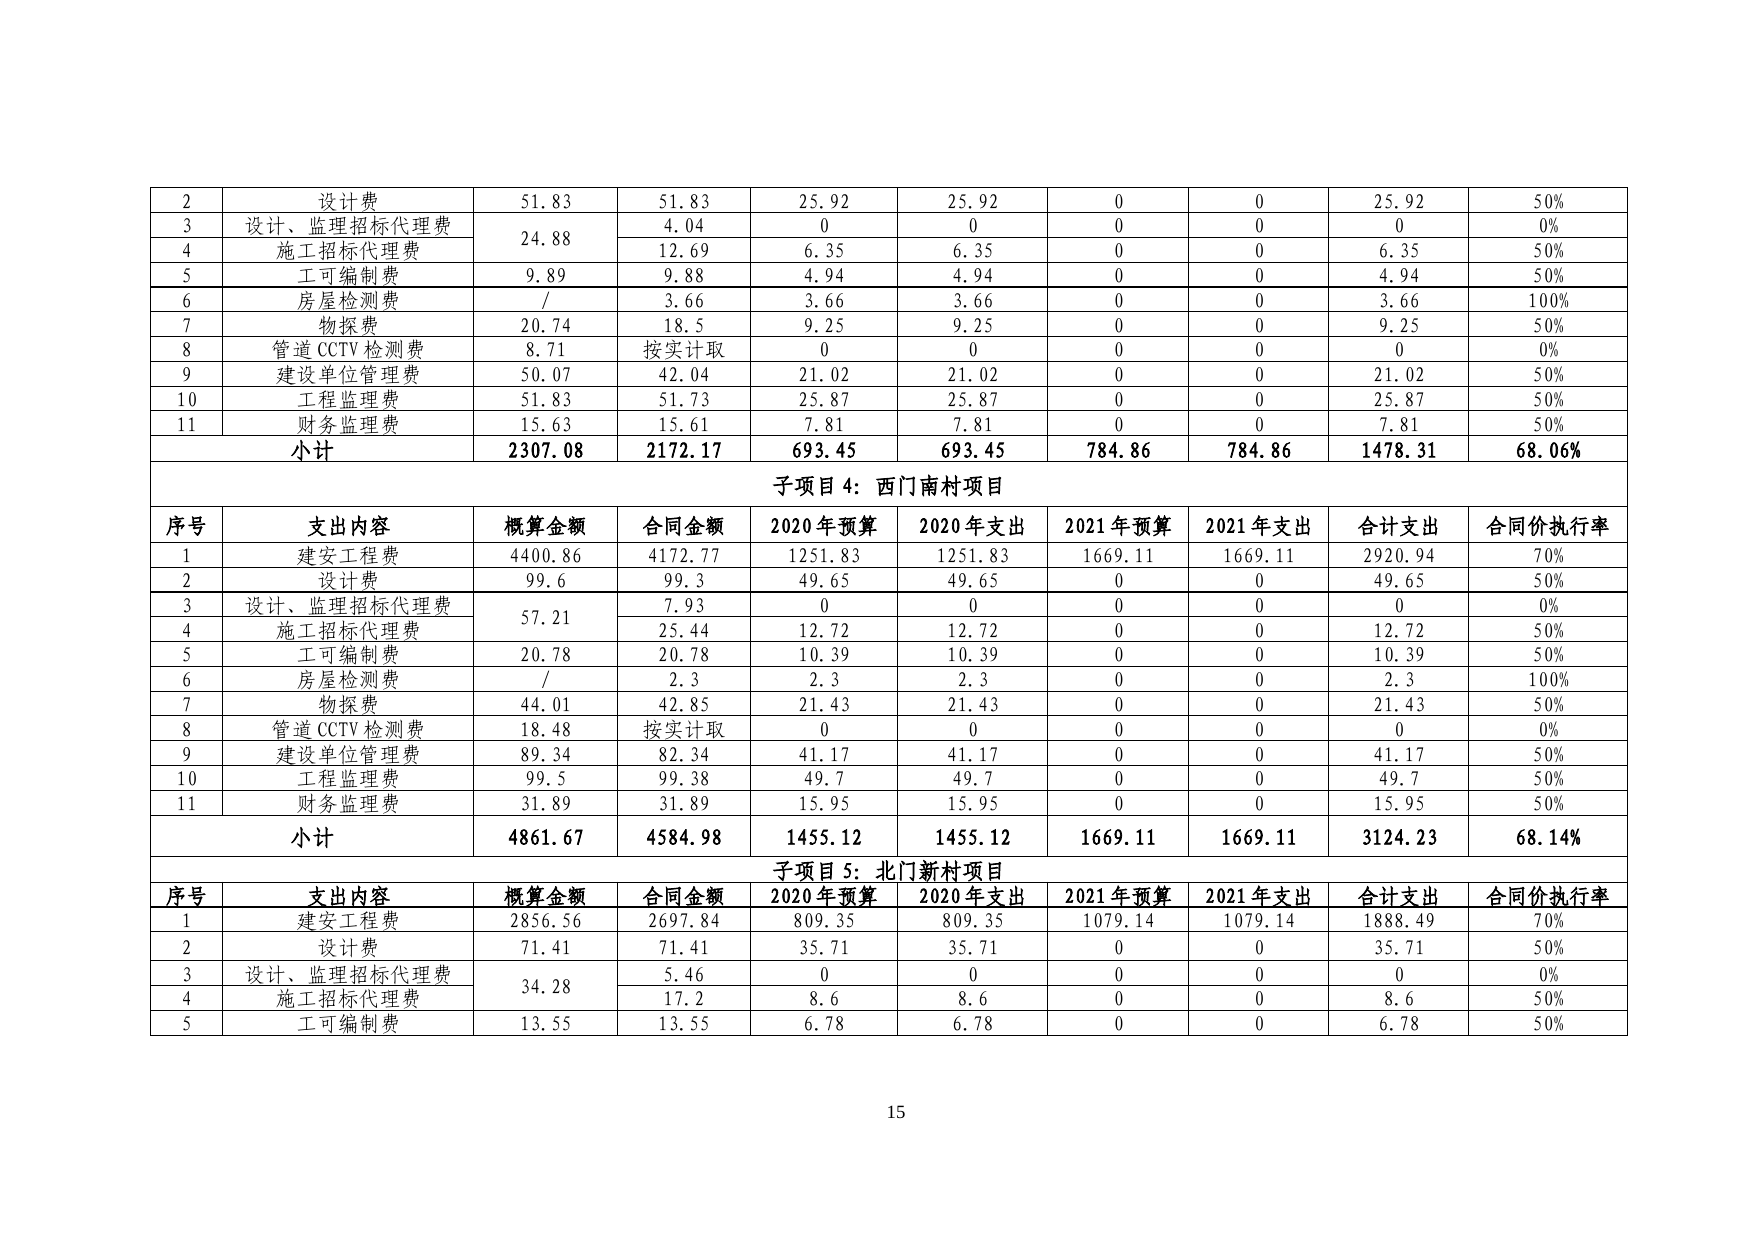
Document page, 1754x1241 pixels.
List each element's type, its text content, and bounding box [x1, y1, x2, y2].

table_cell 20.74 [474, 312, 617, 336]
table_cell 99.3 [618, 568, 750, 591]
table_cell 50% [1469, 791, 1627, 814]
table_cell 6.78 [1329, 1011, 1468, 1034]
table_cell 51.83 [474, 188, 617, 212]
table_cell 0 [1329, 961, 1468, 985]
table_cell 10.39 [751, 642, 897, 666]
table_cell 概算金额 [474, 883, 617, 906]
table_cell 工可编制费 [223, 642, 473, 666]
table_cell 50% [1469, 263, 1627, 286]
table_cell 31.89 [474, 791, 617, 814]
table_cell 3 [151, 593, 222, 616]
table_cell 51.83 [618, 188, 750, 212]
table_cell 70% [1469, 908, 1627, 931]
table_cell 设计、监理招标代理费 [223, 213, 473, 237]
table_cell 68.14% [1469, 816, 1627, 856]
table_cell 0 [1048, 766, 1188, 790]
table_cell 0 [1189, 642, 1328, 666]
table_cell 44.01 [474, 692, 617, 715]
table_cell 设计费 [223, 568, 473, 591]
table_cell 9.25 [1329, 312, 1468, 336]
table_cell 0 [1048, 568, 1188, 591]
table_cell 12.72 [1329, 617, 1468, 641]
table_cell 4.94 [1329, 263, 1468, 286]
table_cell 0 [1189, 1011, 1328, 1034]
table_cell 50.07 [474, 362, 617, 386]
table_cell 8.6 [1329, 986, 1468, 1010]
table_cell 71.41 [474, 932, 617, 960]
table_cell 4400.86 [474, 543, 617, 567]
table_cell 0 [1189, 568, 1328, 591]
table_cell 99.6 [474, 568, 617, 591]
table_cell 概算金额 [474, 507, 617, 542]
table_cell 0 [1189, 716, 1328, 740]
table_cell 2.3 [898, 667, 1047, 691]
table_cell 693.45 [898, 436, 1047, 461]
table_cell 2307.08 [474, 436, 617, 461]
table_cell 0 [1048, 692, 1188, 715]
table_cell 8.6 [898, 986, 1047, 1010]
table_cell 6.78 [898, 1011, 1047, 1034]
table_cell 2021年预算 [1048, 507, 1188, 542]
table_cell 0 [1189, 692, 1328, 715]
table_cell 建设单位管理费 [223, 741, 473, 765]
table_cell 50% [1469, 617, 1627, 641]
table_cell 工可编制费 [223, 263, 473, 286]
table_cell 100% [1469, 667, 1627, 691]
table_cell 物探费 [223, 692, 473, 715]
table_cell 支出内容 [223, 507, 473, 542]
table_cell 施工招标代理费 [223, 238, 473, 262]
table_cell 合同价执行率 [1469, 507, 1627, 542]
table_cell 1455.12 [751, 816, 897, 856]
table_cell 0 [1048, 593, 1188, 616]
table_cell 2 [151, 568, 222, 591]
table_cell 17.2 [618, 986, 750, 1010]
table_cell 10.39 [1329, 642, 1468, 666]
table_cell 设计、监理招标代理费 [223, 961, 473, 985]
table_cell 建安工程费 [223, 543, 473, 567]
table_cell 0 [898, 213, 1047, 237]
table_cell 0 [751, 716, 897, 740]
table_cell 50% [1469, 1011, 1627, 1034]
table_cell 51.73 [618, 387, 750, 410]
table_cell 6.35 [898, 238, 1047, 262]
table_cell 7.81 [898, 411, 1047, 435]
table_cell 11 [151, 791, 222, 814]
table_cell 0 [1189, 741, 1328, 765]
table_cell 0 [1048, 411, 1188, 435]
table_cell 784.86 [1189, 436, 1328, 461]
table_cell 50% [1469, 387, 1627, 410]
table_cell 5 [151, 642, 222, 666]
table_cell 89.34 [474, 741, 617, 765]
table_cell 工程监理费 [223, 766, 473, 790]
table_cell 82.34 [618, 741, 750, 765]
table_cell 0 [1189, 263, 1328, 286]
table_cell 合同金额 [618, 883, 750, 906]
table_cell 0% [1469, 213, 1627, 237]
table_cell 3.66 [898, 288, 1047, 311]
table_cell 0 [751, 213, 897, 237]
table_cell 小计 [151, 436, 473, 461]
table_cell 9.25 [898, 312, 1047, 336]
table_cell 2020年预算 [751, 883, 897, 906]
table_cell 13.55 [618, 1011, 750, 1034]
table_cell 0 [1048, 617, 1188, 641]
table_cell 9 [151, 741, 222, 765]
table_cell 15.95 [751, 791, 897, 814]
table_cell 50% [1469, 362, 1627, 386]
table_cell 35.71 [1329, 932, 1468, 960]
table_cell 25.44 [618, 617, 750, 641]
table_cell 8 [151, 337, 222, 361]
table_cell 50% [1469, 692, 1627, 715]
table_cell 99.38 [618, 766, 750, 790]
table_cell 0 [1048, 288, 1188, 311]
table_cell 35.71 [751, 932, 897, 960]
table_cell 809.35 [898, 908, 1047, 931]
table_cell 6.35 [751, 238, 897, 262]
table_cell 2020年支出 [898, 883, 1047, 906]
table_cell 31.89 [618, 791, 750, 814]
table_cell 7 [151, 692, 222, 715]
table_cell 0 [898, 716, 1047, 740]
table_cell 0 [1048, 188, 1188, 212]
table_cell 809.35 [751, 908, 897, 931]
table_cell 合计支出 [1329, 507, 1468, 542]
table_cell 2021年支出 [1189, 507, 1328, 542]
table_cell 25.87 [751, 387, 897, 410]
table_cell 0 [1329, 337, 1468, 361]
table_cell 11 [151, 411, 222, 435]
table_cell 0 [1189, 387, 1328, 410]
table_cell 房屋检测费 [223, 288, 473, 311]
table_cell 小计 [151, 816, 473, 856]
table_cell 0 [1048, 791, 1188, 814]
table_cell 8.6 [751, 986, 897, 1010]
table_cell 6 [151, 667, 222, 691]
table_cell 1251.83 [751, 543, 897, 567]
table_cell 12.72 [751, 617, 897, 641]
table_cell 50% [1469, 932, 1627, 960]
table_cell 21.02 [1329, 362, 1468, 386]
table_cell 6.78 [751, 1011, 897, 1034]
table_cell 0 [1048, 741, 1188, 765]
table_cell 4 [151, 986, 222, 1010]
table_cell 4584.98 [618, 816, 750, 856]
table_cell 100% [1469, 288, 1627, 311]
table_cell 51.83 [474, 387, 617, 410]
table_cell / [474, 667, 617, 691]
table_cell 50% [1469, 568, 1627, 591]
table_cell 0 [751, 961, 897, 985]
table_cell 2.3 [1329, 667, 1468, 691]
table_cell 13.55 [474, 1011, 617, 1034]
table_cell 1669.11 [1048, 543, 1188, 567]
table_cell 0 [1189, 593, 1328, 616]
table_cell 70% [1469, 543, 1627, 567]
table_cell 1478.31 [1329, 436, 1468, 461]
table_cell 49.7 [898, 766, 1047, 790]
table_cell 0 [1189, 986, 1328, 1010]
table_cell 财务监理费 [223, 411, 473, 435]
table_cell 支出内容 [223, 883, 473, 906]
table_cell 2021年支出 [1189, 883, 1328, 906]
table_cell 4 [151, 617, 222, 641]
table_cell 2172.17 [618, 436, 750, 461]
table_cell 子项目4：西门南村项目 [151, 462, 1627, 506]
table_cell 7 [151, 312, 222, 336]
table_cell 0 [898, 337, 1047, 361]
table_cell 0 [1189, 932, 1328, 960]
table_cell 建设单位管理费 [223, 362, 473, 386]
table_cell 0 [1189, 188, 1328, 212]
table_cell 0 [1048, 263, 1188, 286]
table_cell 3.66 [1329, 288, 1468, 311]
table_cell 50% [1469, 986, 1627, 1010]
table_cell 41.17 [751, 741, 897, 765]
table_cell / [474, 288, 617, 311]
table_cell 0 [1189, 213, 1328, 237]
table_cell 25.92 [898, 188, 1047, 212]
table_cell 工可编制费 [223, 1011, 473, 1034]
table_cell 2021年预算 [1048, 883, 1188, 906]
table_cell 3.66 [618, 288, 750, 311]
table_cell 0 [1048, 362, 1188, 386]
table_cell 0% [1469, 593, 1627, 616]
table_cell 35.71 [898, 932, 1047, 960]
table_cell 21.43 [751, 692, 897, 715]
table_cell 0 [1189, 667, 1328, 691]
table_cell 21.43 [1329, 692, 1468, 715]
table_cell 建安工程费 [223, 908, 473, 931]
table_cell 0 [1048, 716, 1188, 740]
table_cell 68.06% [1469, 436, 1627, 461]
table_cell 设计费 [223, 932, 473, 960]
table_cell 8 [151, 716, 222, 740]
table_cell 50% [1469, 741, 1627, 765]
table_cell 6.35 [1329, 238, 1468, 262]
table_cell 1669.11 [1189, 816, 1328, 856]
table_cell 20.78 [474, 642, 617, 666]
table_cell 0 [1189, 791, 1328, 814]
table_cell 42.04 [618, 362, 750, 386]
table_cell 8.71 [474, 337, 617, 361]
table_cell 施工招标代理费 [223, 986, 473, 1010]
table_cell 0 [898, 961, 1047, 985]
table_cell 1079.14 [1048, 908, 1188, 931]
table_cell 50% [1469, 411, 1627, 435]
table_cell 0% [1469, 961, 1627, 985]
table_cell 0 [1189, 766, 1328, 790]
table_cell 50% [1469, 642, 1627, 666]
table_cell 0 [1048, 312, 1188, 336]
table_cell 2020年支出 [898, 507, 1047, 542]
table_cell 序号 [151, 883, 222, 906]
table_cell 25.92 [1329, 188, 1468, 212]
table_cell 按实计取 [618, 337, 750, 361]
table_cell 2020年预算 [751, 507, 897, 542]
table_cell 49.7 [751, 766, 897, 790]
table_cell 50% [1469, 238, 1627, 262]
table_cell 0 [1189, 288, 1328, 311]
table_cell 21.02 [751, 362, 897, 386]
table_cell 0 [1189, 238, 1328, 262]
table_cell 57.21 [474, 593, 617, 641]
table_cell 1 [151, 908, 222, 931]
table_cell 9.25 [751, 312, 897, 336]
table_cell 2 [151, 188, 222, 212]
table_cell 693.45 [751, 436, 897, 461]
table_cell 0 [1048, 642, 1188, 666]
table_cell 6 [151, 288, 222, 311]
table_cell 34.28 [474, 961, 617, 1010]
table_cell 1251.83 [898, 543, 1047, 567]
table_cell 施工招标代理费 [223, 617, 473, 641]
table_cell 21.02 [898, 362, 1047, 386]
table_cell 1888.49 [1329, 908, 1468, 931]
table_cell 序号 [151, 507, 222, 542]
table_cell 设计费 [223, 188, 473, 212]
table_cell 合同金额 [618, 507, 750, 542]
table_cell 71.41 [618, 932, 750, 960]
table_cell 0 [1189, 961, 1328, 985]
table_cell 18.48 [474, 716, 617, 740]
table_cell 0 [1048, 1011, 1188, 1034]
table_cell 0 [1189, 362, 1328, 386]
table_cell 按实计取 [618, 716, 750, 740]
table_cell 2856.56 [474, 908, 617, 931]
table_cell 42.85 [618, 692, 750, 715]
table_cell 3124.23 [1329, 816, 1468, 856]
table_cell 50% [1469, 312, 1627, 336]
table_cell 0 [1048, 932, 1188, 960]
table_cell 7.81 [1329, 411, 1468, 435]
table_cell 0 [1048, 387, 1188, 410]
table_cell 2697.84 [618, 908, 750, 931]
table_cell 合计支出 [1329, 883, 1468, 906]
table_cell 1 [151, 543, 222, 567]
table_cell 784.86 [1048, 436, 1188, 461]
table_cell 5 [151, 1011, 222, 1034]
table_cell 0 [1048, 667, 1188, 691]
table_cell 物探费 [223, 312, 473, 336]
table_cell 50% [1469, 766, 1627, 790]
table_cell 49.7 [1329, 766, 1468, 790]
table_cell 49.65 [1329, 568, 1468, 591]
table_cell 管道CCTV检测费 [223, 337, 473, 361]
table_cell 0 [1048, 337, 1188, 361]
table_cell 0 [1048, 213, 1188, 237]
table_cell 0 [898, 593, 1047, 616]
table_cell 24.88 [474, 213, 617, 262]
table_cell 1455.12 [898, 816, 1047, 856]
table_cell 0 [1189, 411, 1328, 435]
table_cell 12.69 [618, 238, 750, 262]
table_cell 0 [751, 337, 897, 361]
table_cell 设计、监理招标代理费 [223, 593, 473, 616]
table_cell 25.87 [1329, 387, 1468, 410]
table_cell 1669.11 [1048, 816, 1188, 856]
table_cell 3 [151, 213, 222, 237]
table_cell 99.5 [474, 766, 617, 790]
table_cell 子项目5：北门新村项目 [151, 857, 1627, 882]
table_cell 25.92 [751, 188, 897, 212]
table_cell 41.17 [898, 741, 1047, 765]
table_cell 0% [1469, 716, 1627, 740]
table_cell 0 [1048, 961, 1188, 985]
table_cell 房屋检测费 [223, 667, 473, 691]
table_cell 4.04 [618, 213, 750, 237]
table_cell 4.94 [751, 263, 897, 286]
table_cell 10.39 [898, 642, 1047, 666]
table_cell 49.65 [751, 568, 897, 591]
table_cell 15.61 [618, 411, 750, 435]
table_cell 财务监理费 [223, 791, 473, 814]
table_cell 9.89 [474, 263, 617, 286]
table_cell 0 [1329, 593, 1468, 616]
table_cell 12.72 [898, 617, 1047, 641]
table_cell 25.87 [898, 387, 1047, 410]
table_cell 5.46 [618, 961, 750, 985]
table_cell 2.3 [618, 667, 750, 691]
table_cell 合同价执行率 [1469, 883, 1627, 906]
table_cell 10 [151, 387, 222, 410]
table_cell 41.17 [1329, 741, 1468, 765]
table_cell 9.88 [618, 263, 750, 286]
table_cell 15.95 [1329, 791, 1468, 814]
table_cell 4 [151, 238, 222, 262]
table_cell 工程监理费 [223, 387, 473, 410]
table_cell 7.81 [751, 411, 897, 435]
table_cell 0% [1469, 337, 1627, 361]
table_cell 21.43 [898, 692, 1047, 715]
table_cell 2920.94 [1329, 543, 1468, 567]
table_cell 5 [151, 263, 222, 286]
table_cell 3 [151, 961, 222, 985]
table_cell 7.93 [618, 593, 750, 616]
table_cell 0 [1329, 716, 1468, 740]
table_cell 10 [151, 766, 222, 790]
table_cell 20.78 [618, 642, 750, 666]
table_cell 1079.14 [1189, 908, 1328, 931]
table_cell 0 [1329, 213, 1468, 237]
table_cell 4861.67 [474, 816, 617, 856]
table_cell 15.95 [898, 791, 1047, 814]
table_cell 50% [1469, 188, 1627, 212]
table_cell 0 [1048, 238, 1188, 262]
table_cell 0 [1048, 986, 1188, 1010]
table_cell 3.66 [751, 288, 897, 311]
table_cell 49.65 [898, 568, 1047, 591]
table_cell 15.63 [474, 411, 617, 435]
table_cell 9 [151, 362, 222, 386]
table_cell 4.94 [898, 263, 1047, 286]
table_cell 0 [751, 593, 897, 616]
table_cell 4172.77 [618, 543, 750, 567]
table_cell 0 [1189, 617, 1328, 641]
table_cell 0 [1189, 337, 1328, 361]
table_cell 管道CCTV检测费 [223, 716, 473, 740]
table_cell 2 [151, 932, 222, 960]
table_cell 18.5 [618, 312, 750, 336]
table_cell 1669.11 [1189, 543, 1328, 567]
table_cell 2.3 [751, 667, 897, 691]
table_cell 0 [1189, 312, 1328, 336]
